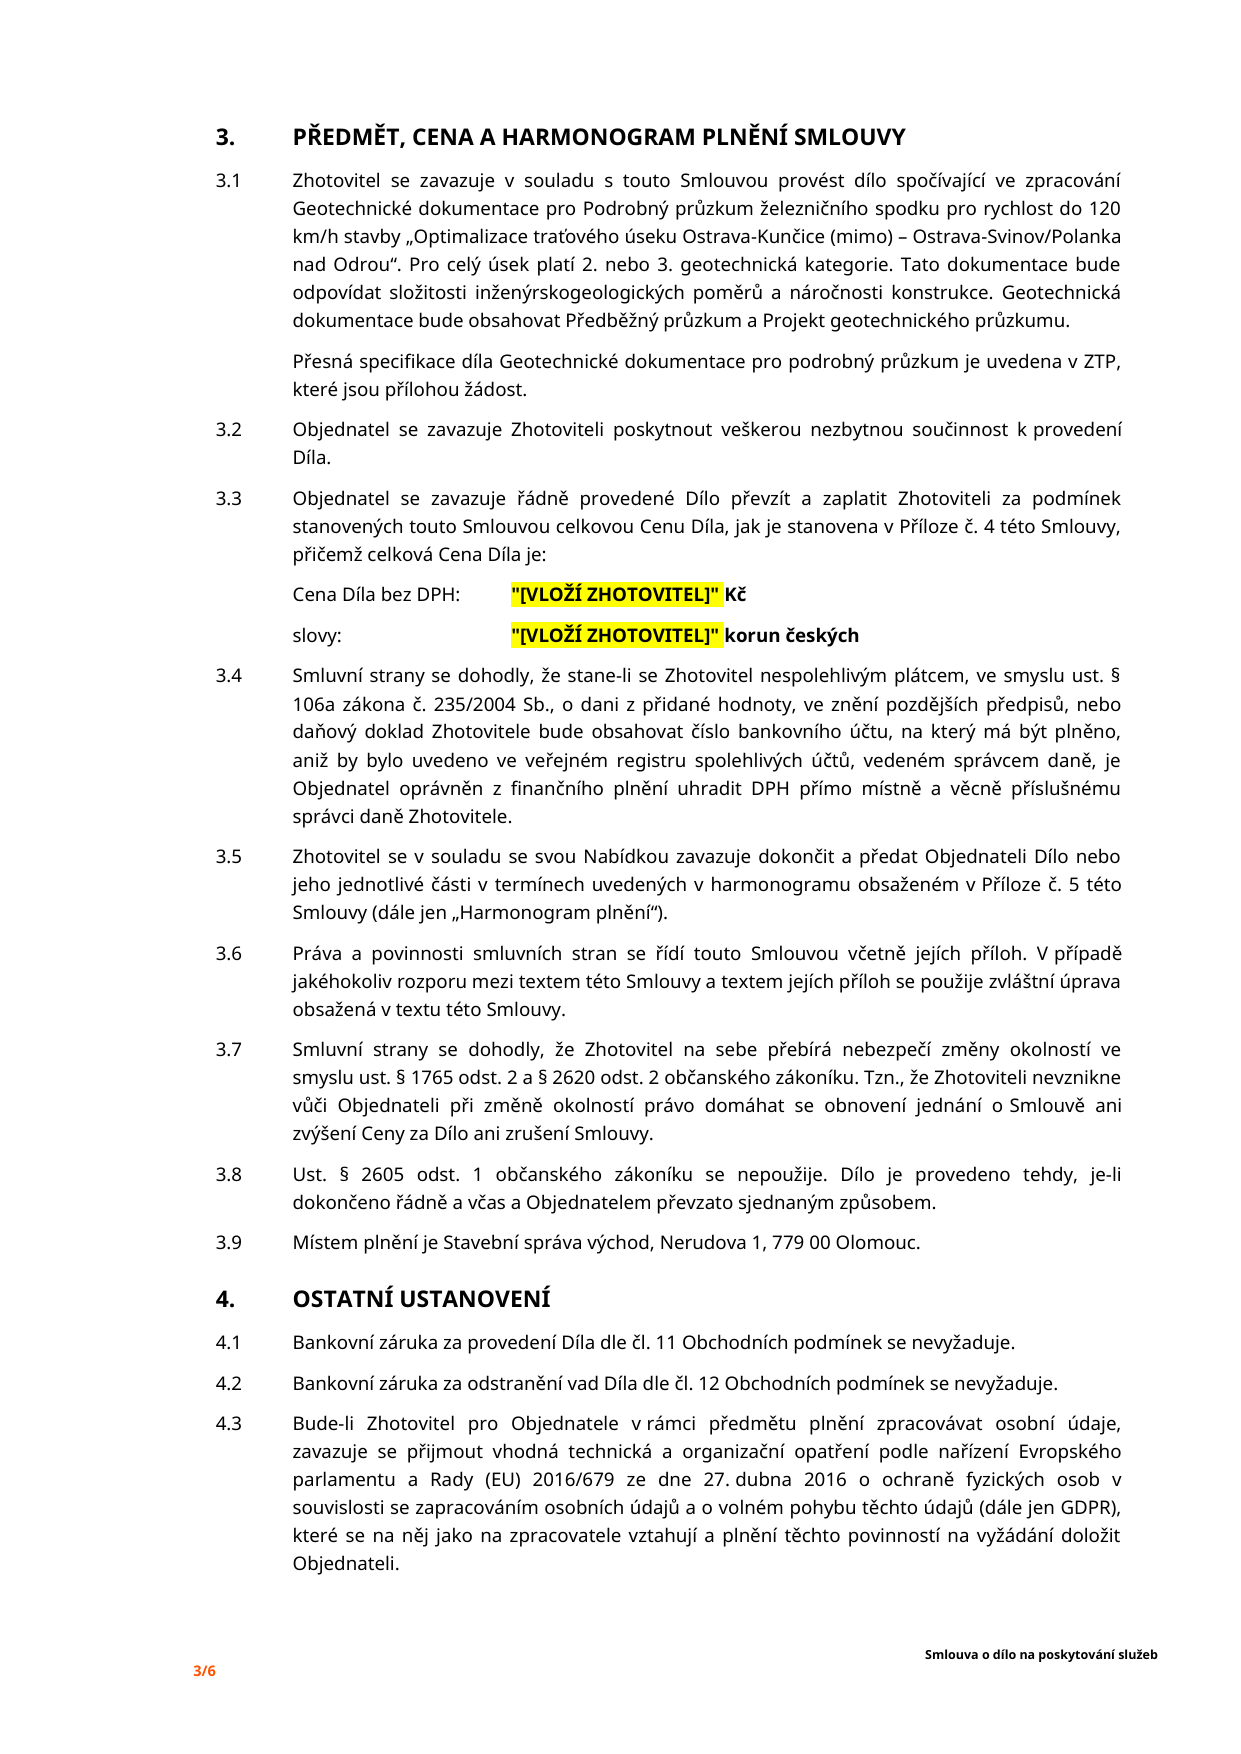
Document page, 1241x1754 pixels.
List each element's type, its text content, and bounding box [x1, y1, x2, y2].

text Zhotovitel se zavazuje v souladu s touto Smlouvou provést dílo spočívající ve zpracování Geotechnické dokumentace pro Podrobný průzkum železničního spodku pro rychlost do 120 km/h stavby „Optimalizace traťového úseku Ostrava-Kunčice (mimo) – Ostrava-Svinov/Polanka nad Odrou“. Pro celý úsek platí 2. nebo 3. geotechnická kategorie. Tato dokumentace bude odpovídat složitosti inženýrskogeologických poměrů a náročnosti konstrukce. Geotechnická dokumentace bude obsahovat Předběžný průzkum a Projekt geotechnického průzkumu. [216, 167, 1122, 333]
text Cena Díla bez DPH: Kč [292, 582, 511, 607]
text Bankovní záruka za provedení Díla dle čl. 11 Obchodních podmínek se nevyžaduje. [216, 1329, 1122, 1355]
text Místem plnění je Stavební správa východ, Nerudova 1, 779 00 Olomouc. [216, 1230, 1122, 1255]
text slovy: korun českých [724, 622, 1122, 648]
text Práva a povinnosti smluvních stran se řídí touto Smlouvou včetně jejích příloh. V případě jakéhokoliv rozporu mezi textem této Smlouvy a textem jejích příloh se použije zvláštní úprava obsažená v textu této Smlouvy. [216, 940, 1122, 1022]
text Smluvní strany se dohodly, že stane-li se Zhotovitel nespolehlivým plátcem, ve smyslu ust. § 106a zákona č. 235/2004 Sb., o dani z přidané hodnoty, ve znění pozdějších předpisů, nebo daňový doklad Zhotovitele bude obsahovat číslo bankovního účtu, na který má být plněno, aniž by bylo uvedeno ve veřejném registru spolehlivých účtů, vedeném správcem daně, je Objednatel oprávněn z finančního plnění uhradit DPH přímo místně a věcně příslušnému správci daně Zhotovitele. [216, 663, 1122, 828]
text Ust. § 2605 odst. 1 občanského zákoníku se nepoužije. Dílo je provedeno tehdy, je-li dokončeno řádně a včas a Objednatelem převzato sjednaným způsobem. [216, 1161, 1122, 1215]
text PŘEDMĚT, CENA A HARMONOGRAM PLNĚNÍ SMLOUVY [216, 121, 1122, 152]
text OSTATNÍ USTANOVENÍ [216, 1283, 1122, 1314]
text Bankovní záruka za odstranění vad Díla dle čl. 12 Obchodních podmínek se nevyžaduje. [216, 1370, 1122, 1396]
text Smluvní strany se dohodly, že Zhotovitel na sebe přebírá nebezpečí změny okolností ve smyslu ust. § 1765 odst. 2 a § 2620 odst. 2 občanského zákoníku. Tzn., že Zhotoviteli nevznikne vůči Objednateli při změně okolností právo domáhat se obnovení jednání o Smlouvě ani zvýšení Ceny za Dílo ani zrušení Smlouvy. [216, 1037, 1122, 1146]
text slovy: korun českých [292, 622, 511, 648]
text Zhotovitel se v souladu se svou Nabídkou zavazuje dokončit a předat Objednateli Dílo nebo jeho jednotlivé části v termínech uvedených v harmonogramu obsaženém v Příloze č. 5 této Smlouvy (dále jen „Harmonogram plnění“). [216, 843, 1122, 925]
text Objednatel se zavazuje Zhotoviteli poskytnout veškerou nezbytnou součinnost k provedení Díla. [216, 417, 1122, 470]
list Přesná specifikace díla Geotechnické dokumentace pro podrobný průzkum je uvedena v ZTP, které jsou přílohou žádost. [292, 348, 1122, 402]
text Cena Díla bez DPH: Kč [724, 582, 1122, 607]
text Bude-li Zhotovitel pro Objednatele v rámci předmětu plnění zpracovávat osobní údaje, zavazuje se přijmout vhodná technická a organizační opatření podle nařízení Evropského parlamentu a Rady (EU) 2016/679 ze dne 27. dubna 2016 o ochraně fyzických osob v souvislosti se zapracováním osobních údajů a o volném pohybu těchto údajů (dále jen GDPR), které se na něj jako na zpracovatele vztahují a plnění těchto povinností na vyžádání doložit Objednateli. [216, 1411, 1122, 1576]
text Objednatel se zavazuje řádně provedené Dílo převzít a zaplatit Zhotoviteli za podmínek stanovených touto Smlouvou celkovou Cenu Díla, jak je stanovena v Příloze č. 4 této Smlouvy, přičemž celková Cena Díla je: [216, 485, 1122, 567]
